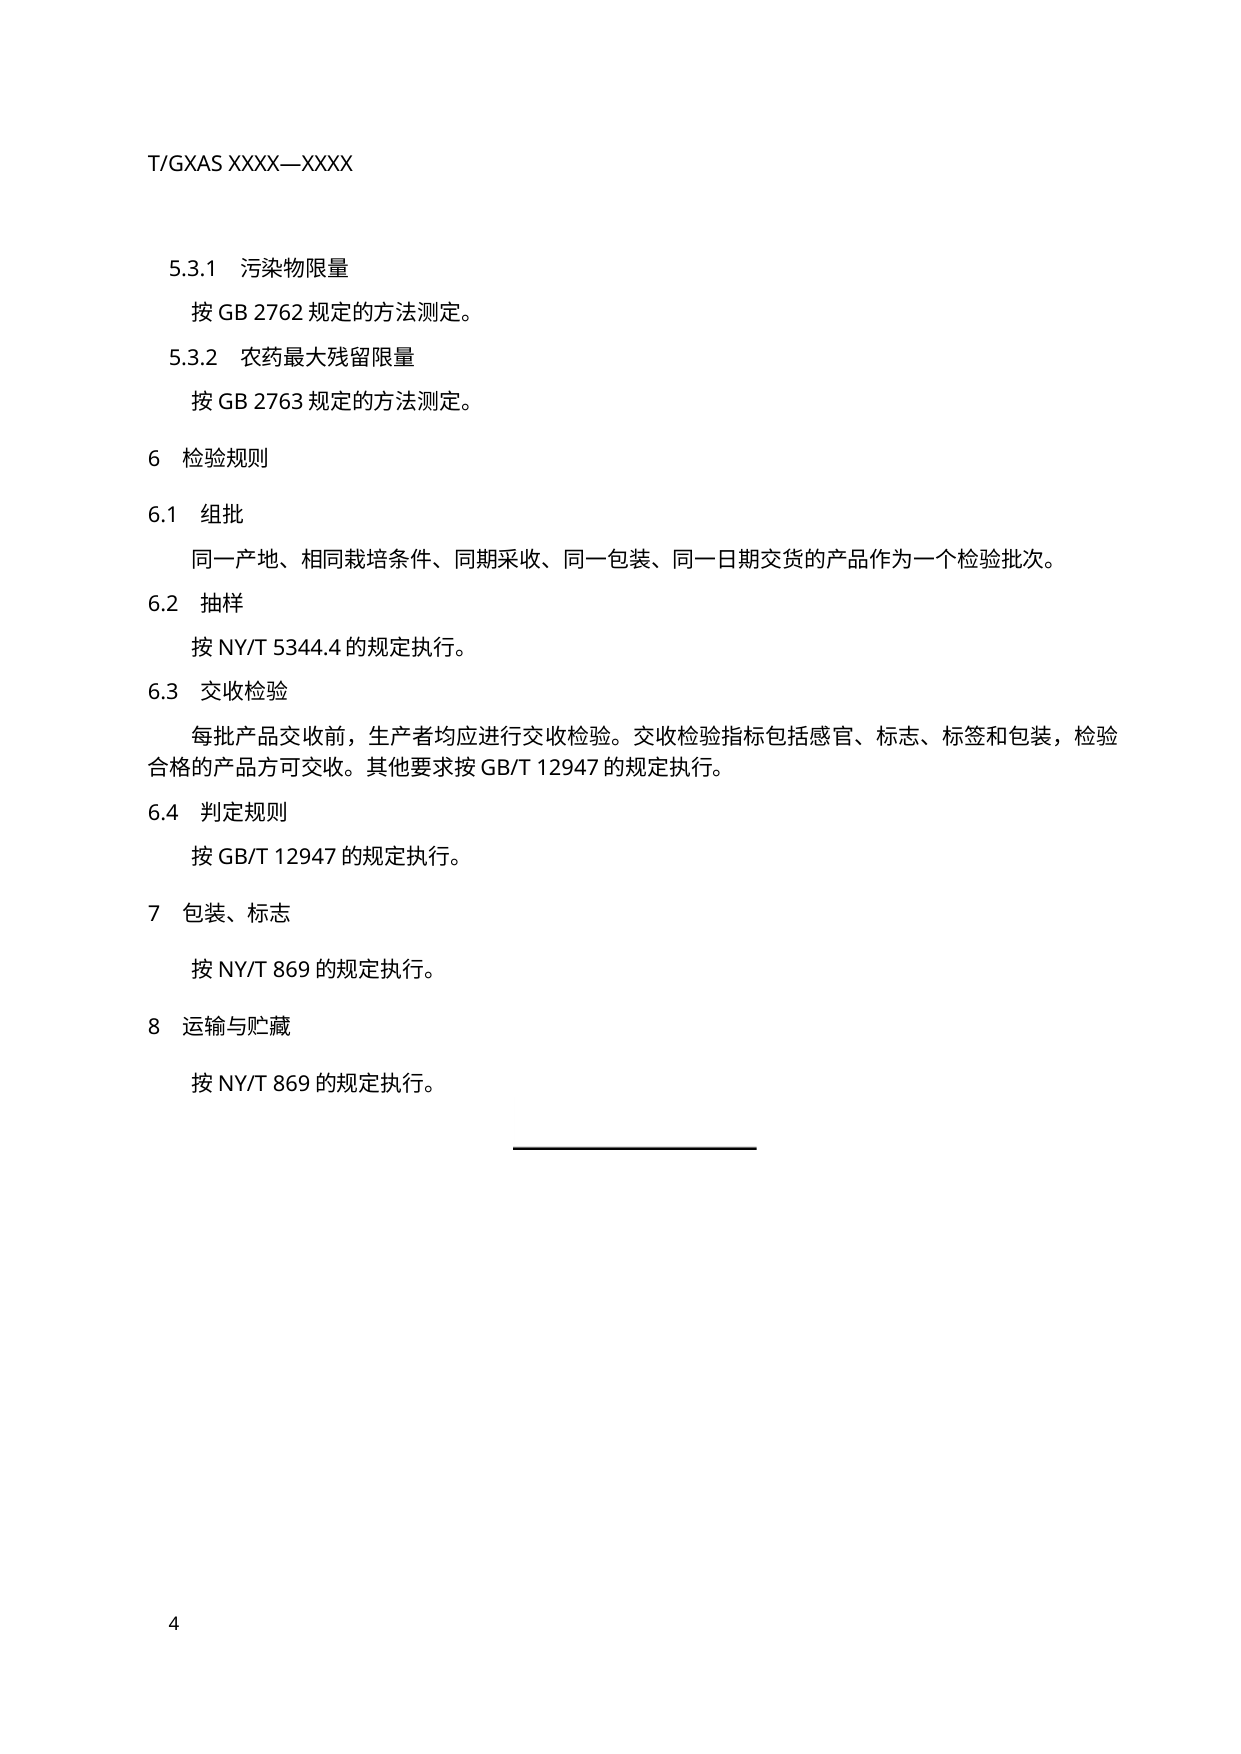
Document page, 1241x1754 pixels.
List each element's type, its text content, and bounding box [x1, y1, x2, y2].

text 按NY/T 5344.4的规定执行。 [148, 630, 1122, 662]
text 污染物限量 [148, 251, 1122, 283]
text 交收检验 [148, 674, 1122, 706]
text 判定规则 [148, 794, 1122, 826]
text 同一产地、相同栽培条件、同期采收、同一包装、同一日期交货的产品作为一个检验批次。 [148, 542, 1122, 573]
text 抽样 [148, 586, 1122, 618]
text 按GB 2763规定的方法测定。 [148, 384, 1122, 416]
text 组批 [148, 497, 1122, 529]
text 按GB 2762规定的方法测定。 [148, 295, 1122, 327]
text 包装、标志 [148, 896, 1122, 927]
text 按GB/T 12947的规定执行。 [148, 839, 1122, 871]
text 运输与贮藏 [148, 1009, 1122, 1041]
text 按NY/T 869的规定执行。 [148, 952, 1122, 984]
picture [513, 1097, 757, 1150]
text 农药最大残留限量 [148, 339, 1122, 371]
text 检验规则 [148, 441, 1122, 472]
text 每批产品交收前，生产者均应进行交收检验。交收检验指标包括感官、标志、标签和包装，检验合格的产品方可交收。其他要求按GB/T 12947的规定执行。 [148, 719, 1122, 782]
text 按NY/T 869的规定执行。 [148, 1066, 1122, 1098]
